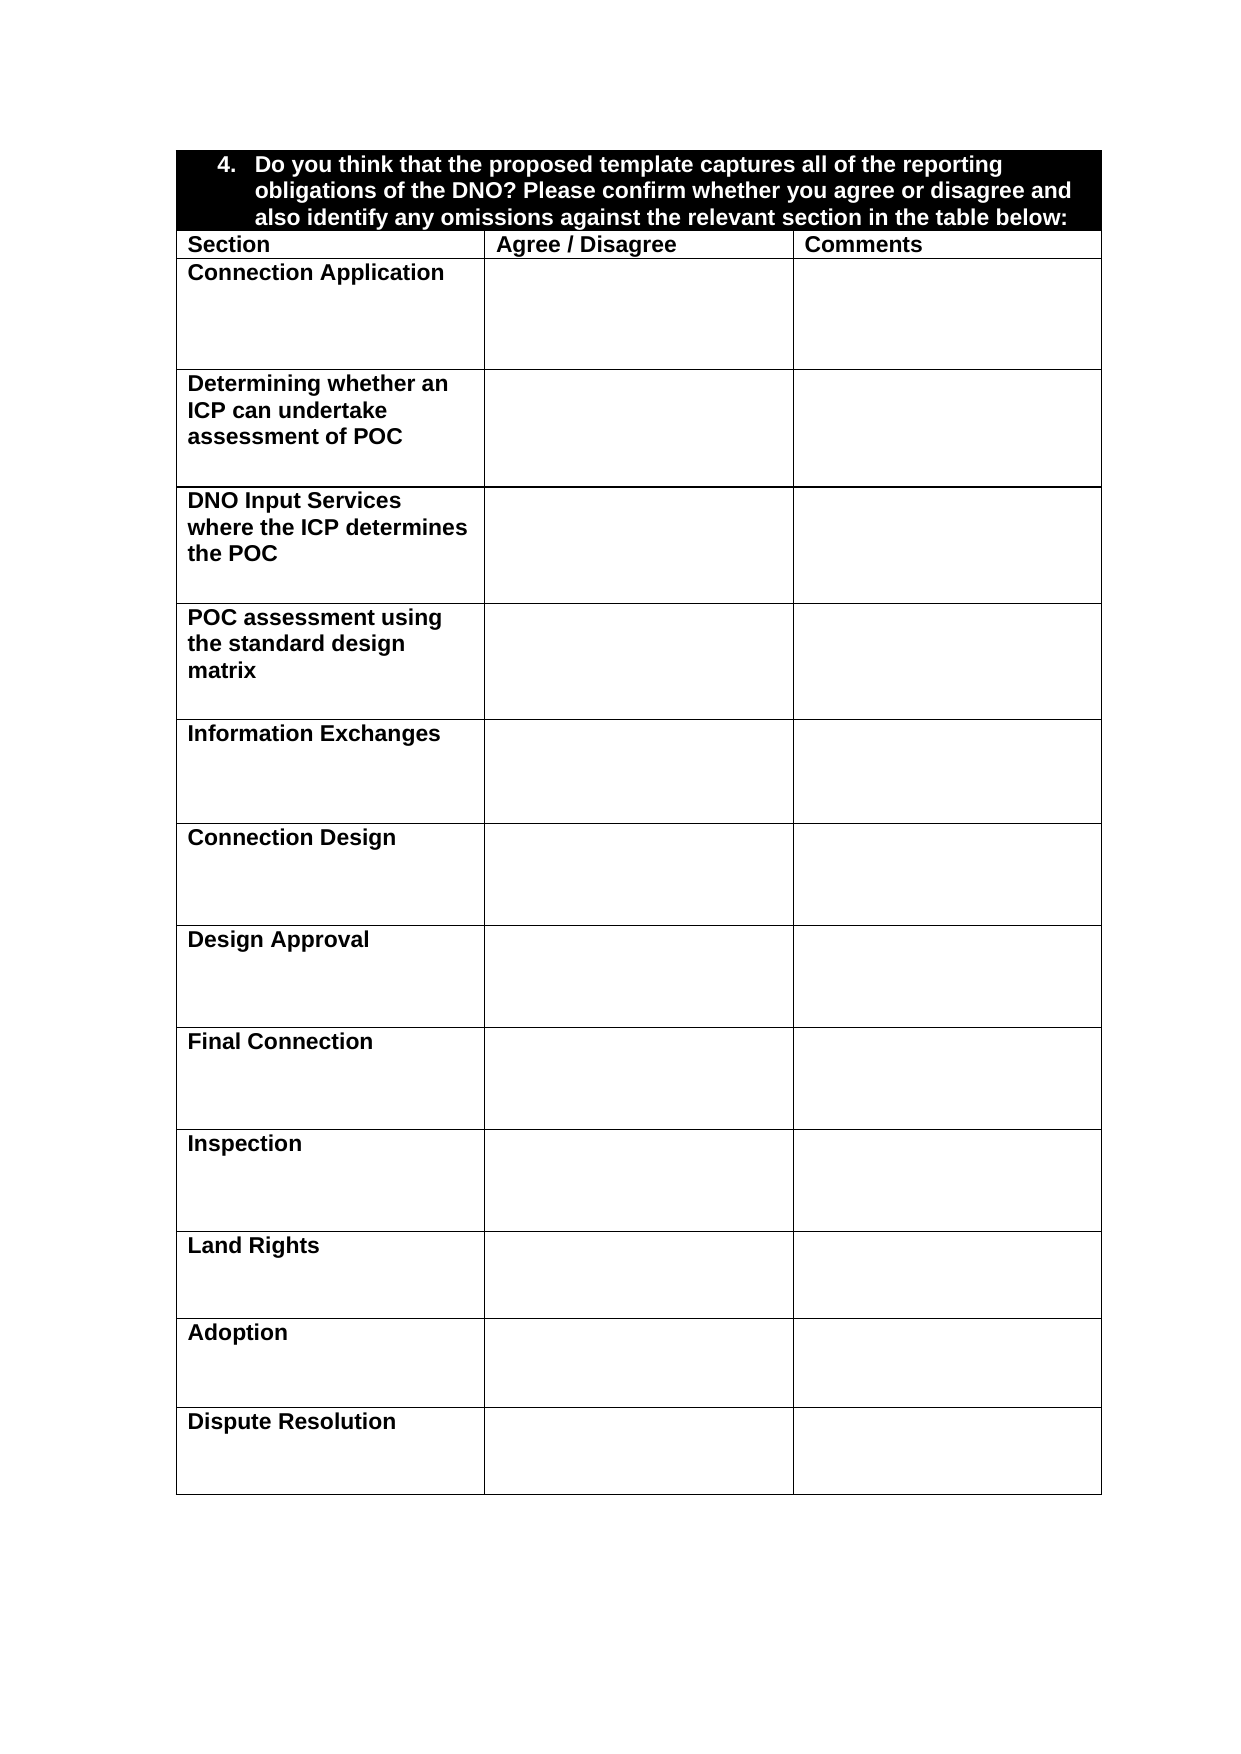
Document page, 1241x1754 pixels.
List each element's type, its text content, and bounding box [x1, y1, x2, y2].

table_cell [485, 370, 793, 486]
table_cell [485, 1232, 793, 1318]
table_cell Design Approval [177, 926, 484, 1027]
table_cell [794, 1232, 1101, 1318]
table_cell Information Exchanges [177, 720, 484, 823]
table_cell Section [177, 231, 484, 257]
table_cell [794, 488, 1101, 603]
table_cell [794, 259, 1101, 369]
table_cell Dispute Resolution [177, 1408, 484, 1493]
table_cell [794, 926, 1101, 1027]
table_cell [794, 824, 1101, 925]
table_cell [485, 926, 793, 1027]
table_cell [485, 1028, 793, 1129]
table_cell [485, 720, 793, 823]
table_cell [794, 370, 1101, 486]
table_cell Connection Application [177, 259, 484, 369]
table_cell Agree / Disagree [485, 231, 793, 257]
table_cell [794, 1408, 1101, 1493]
table_cell Determining whether an ICP can undertake assessment of POC [177, 370, 484, 486]
table_cell [794, 604, 1101, 719]
table_cell Connection Design [177, 824, 484, 925]
table_cell [485, 1319, 793, 1407]
table_cell [485, 824, 793, 925]
table_cell Final Connection [177, 1028, 484, 1129]
table_cell [794, 1130, 1101, 1231]
table_cell Inspection [177, 1130, 484, 1231]
table_cell Adoption [177, 1319, 484, 1407]
table_header Do you think that the proposed template captures all of the reporting obligations of the DNO? Please confirm whether you agree or disagree and also identify any omissions against the relevant section in the table below: [177, 151, 1101, 230]
table_cell [485, 1408, 793, 1493]
table_cell Comments [794, 231, 1101, 257]
table_cell [794, 1028, 1101, 1129]
table_cell DNO Input Services where the ICP determines the POC [177, 488, 484, 603]
table_cell Land Rights [177, 1232, 484, 1318]
table_cell [794, 720, 1101, 823]
table_cell [485, 1130, 793, 1231]
table_cell [485, 259, 793, 369]
table_cell [485, 488, 793, 603]
table_cell [485, 604, 793, 719]
table_cell POC assessment using the standard design matrix [177, 604, 484, 719]
table_cell [794, 1319, 1101, 1407]
